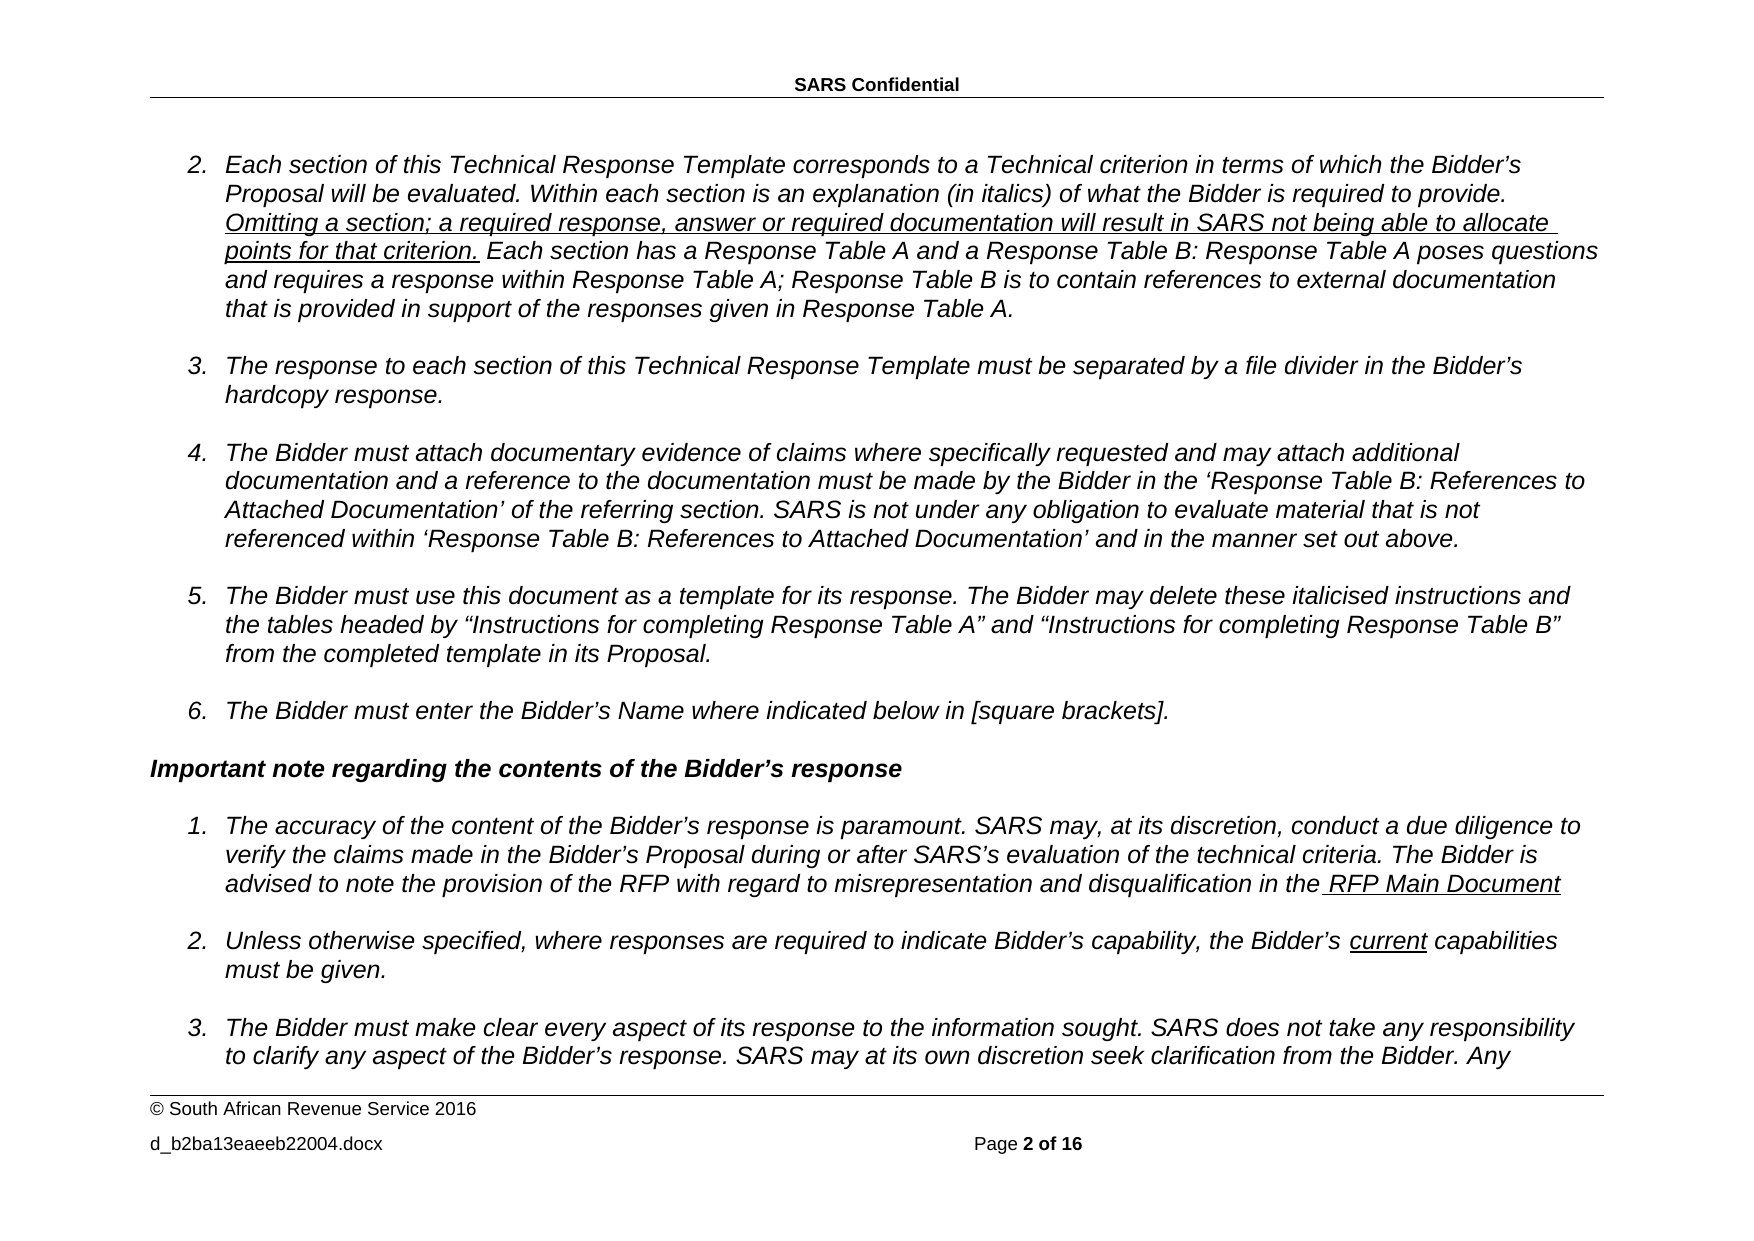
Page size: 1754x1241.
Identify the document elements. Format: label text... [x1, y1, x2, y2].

list The response to each section of this Technical Response Template must be separated by a file divider in the Bidder’s hardcopy response. [187, 351, 1604, 409]
list The Bidder must attach documentary evidence of claims where specifically requested and may attach additional documentation and a reference to the documentation must be made by the Bidder in the ‘Response Table B: References to Attached Documentation’ of the referring section. SARS is not under any obligation to evaluate material that is not referenced within ‘Response Table B: References to Attached Documentation’ and in the manner set out above. [187, 437, 1604, 552]
list The accuracy of the content of the Bidder’s response is paramount. SARS may, at its discretion, conduct a due diligence to verify the claims made in the Bidder’s Proposal during or after SARS’s evaluation of the technical criteria. The Bidder is advised to note the provision of the RFP with regard to misrepresentation and disqualification in the RFP Main Document [187, 811, 1604, 897]
list Each section of this Technical Response Template corresponds to a Technical criterion in terms of which the Bidder’s Proposal will be evaluated. Within each section is an explanation (in italics) of what the Bidder is required to provide. Omitting a section; a required response, answer or required documentation will result in SARS not being able to allocate points for that criterion. Each section has a Response Table A and a Response Table B: Response Table A poses questions and requires a response within Response Table A; Response Table B is to contain references to external documentation that is provided in support of the responses given in Response Table A. [187, 150, 1604, 322]
list The Bidder must enter the Bidder’s Name where indicated below in [square brackets]. [187, 696, 1604, 725]
list Unless otherwise specified, where responses are required to indicate Bidder’s capability, the Bidder’s current capabilities must be given. [187, 926, 1604, 984]
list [187, 1012, 1604, 1070]
text Important note regarding the contents of the Bidder’s response [150, 754, 1604, 782]
list The Bidder must use this document as a template for its response. The Bidder may delete these italicised instructions and the tables headed by “Instructions for completing Response Table A” and “Instructions for completing Response Table B” from the completed template in its Proposal. [187, 581, 1604, 667]
